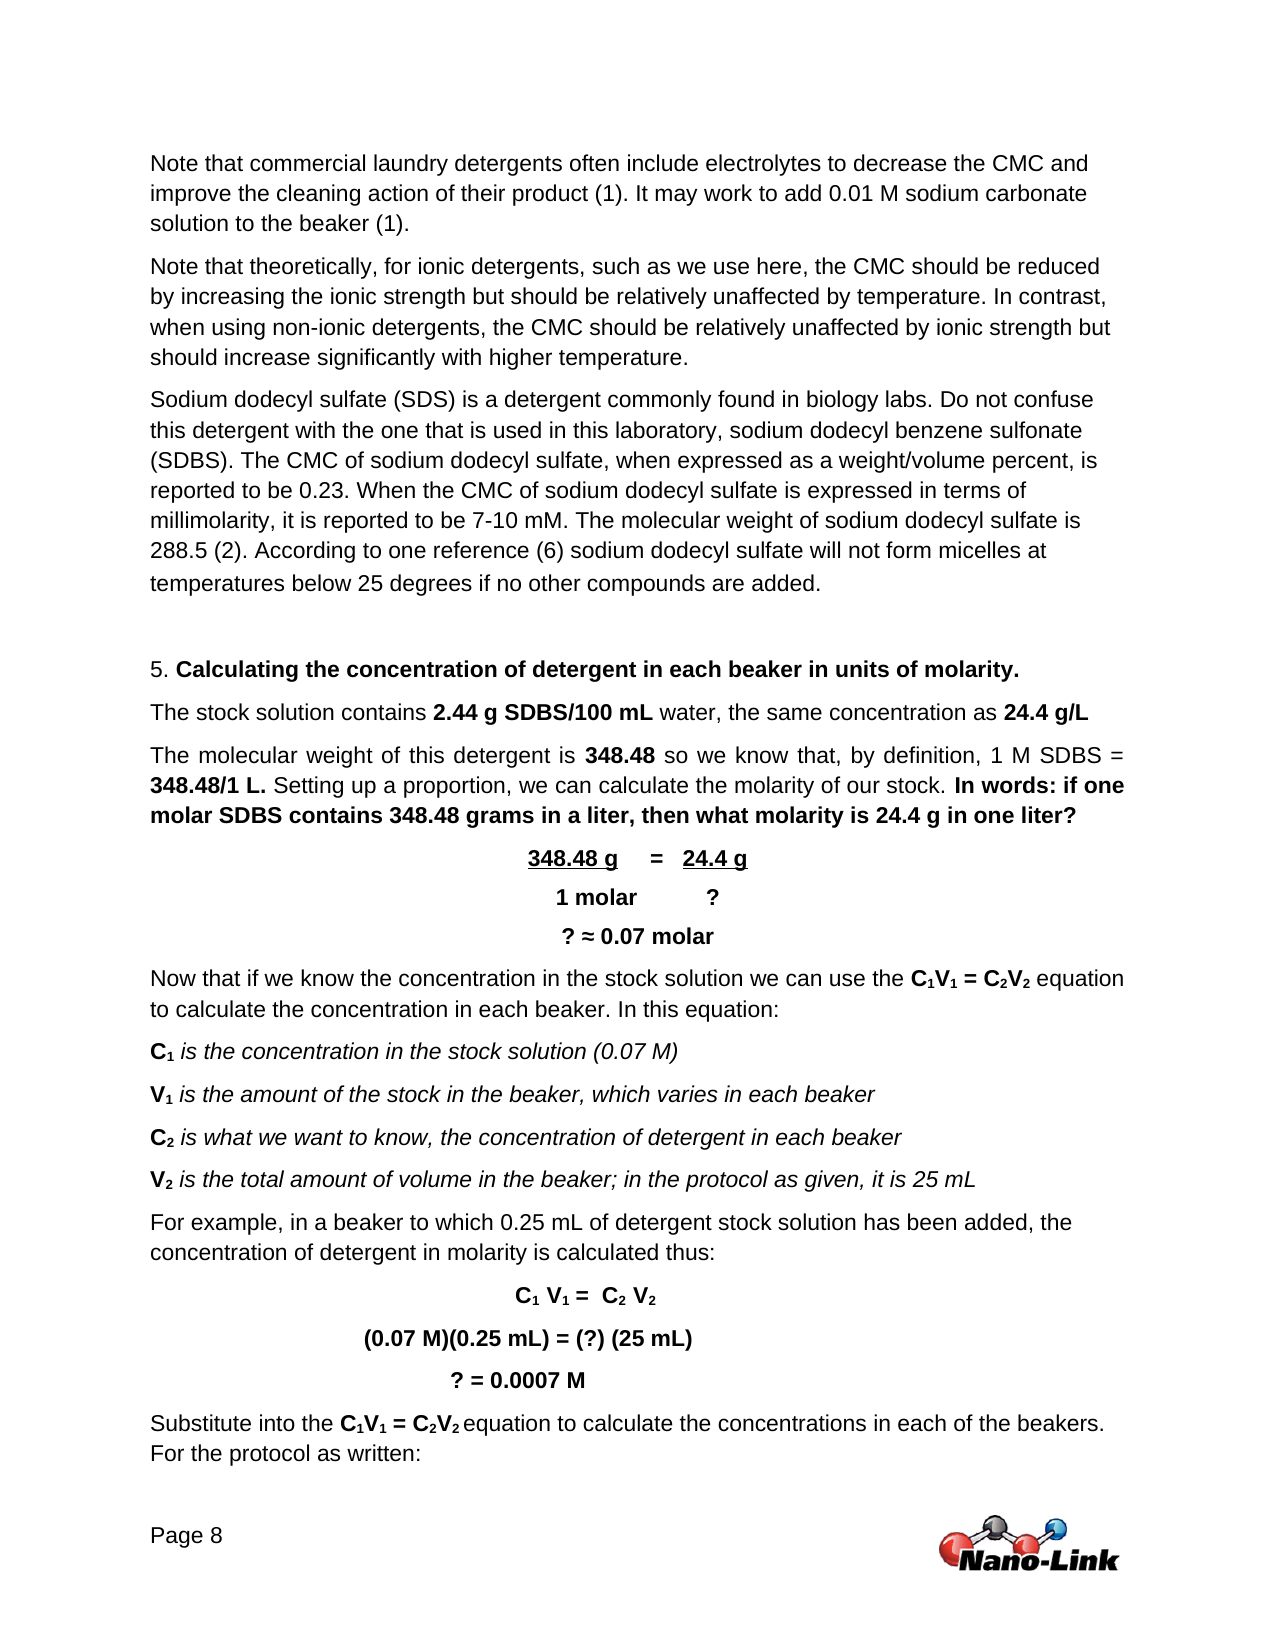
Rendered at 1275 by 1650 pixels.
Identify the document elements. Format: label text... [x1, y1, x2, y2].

text For example, in a beaker to which 0.25 mL of detergent stock solution has been added, the concentration of detergent in molarity is calculated thus: [150, 1209, 1125, 1266]
text V1 is the amount of the stock in the beaker, which varies in each beaker [150, 1081, 1125, 1107]
text The stock solution contains 2.44 g SDBS/100 mL water, the same concentration as 24.4 g/L [150, 699, 1125, 725]
text V2 is the total amount of volume in the beaker; in the protocol as given, it is 25 mL [150, 1166, 1125, 1193]
text Note that theoretically, for ionic detergents, such as we use here, the CMC should be reduced by increasing the ionic strength but should be relatively unaffected by temperature. In contrast, when using non-ionic detergents, the CMC should be relatively unaffected by ionic strength but should increase significantly with higher temperature. [150, 253, 1125, 370]
text 1 molar ? [150, 884, 1125, 910]
text Now that if we know the concentration in the stock solution we can use the C1V1 = C2V2 equation to calculate the concentration in each beaker. In this equation: [150, 965, 1125, 1022]
text 5. Calculating the concentration of detergent in each beaker in units of molarity. [150, 656, 1125, 683]
text ? ≈ 0.07 molar [150, 923, 1125, 949]
text C1 is the concentration in the stock solution (0.07 M) [150, 1038, 1125, 1064]
text 348.48 g = 24.4 g [150, 845, 1125, 871]
text Note that commercial laundry detergents often include electrolytes to decrease the CMC and improve the cleaning action of their product (1). It may work to add 0.01 M sodium carbonate solution to the beaker (1). [150, 150, 1125, 237]
text ? = 0.0007 M [150, 1367, 1125, 1394]
text C2 is what we want to know, the concentration of detergent in each beaker [150, 1124, 1125, 1150]
text Substitute into the C1V1 = C2V2 equation to calculate the concentrations in each of the beakers. For the protocol as written: [150, 1410, 1125, 1467]
text The molecular weight of this detergent is 348.48 so we know that, by definition, 1 M SDBS = 348.48/1 L. Setting up a proportion, we can calculate the molarity of our stock. In words: if one molar SDBS contains 348.48 grams in a liter, then what molarity is 24.4 g in one liter? [150, 742, 1125, 828]
text C1 V1 = C2 V2 [150, 1282, 1125, 1308]
text (0.07 M)(0.25 mL) = (?) (25 mL) [150, 1325, 1125, 1351]
text Sodium dodecyl sulfate (SDS) is a detergent commonly found in biology labs. Do not confuse this detergent with the one that is used in this laboratory, sodium dodecyl benzene sulfonate (SDBS). The CMC of sodium dodecyl sulfate, when expressed as a weight/volume percent, is reported to be 0.23. When the CMC of sodium dodecyl sulfate is expressed in terms of millimolarity, it is reported to be 7-10 mM. The molecular weight of sodium dodecyl sulfate is 288.5 (2). According to one reference (6) sodium dodecyl sulfate will not form micelles at temperatures below 25 degrees if no other compounds are added. [150, 386, 1125, 597]
picture [939, 1515, 1124, 1575]
